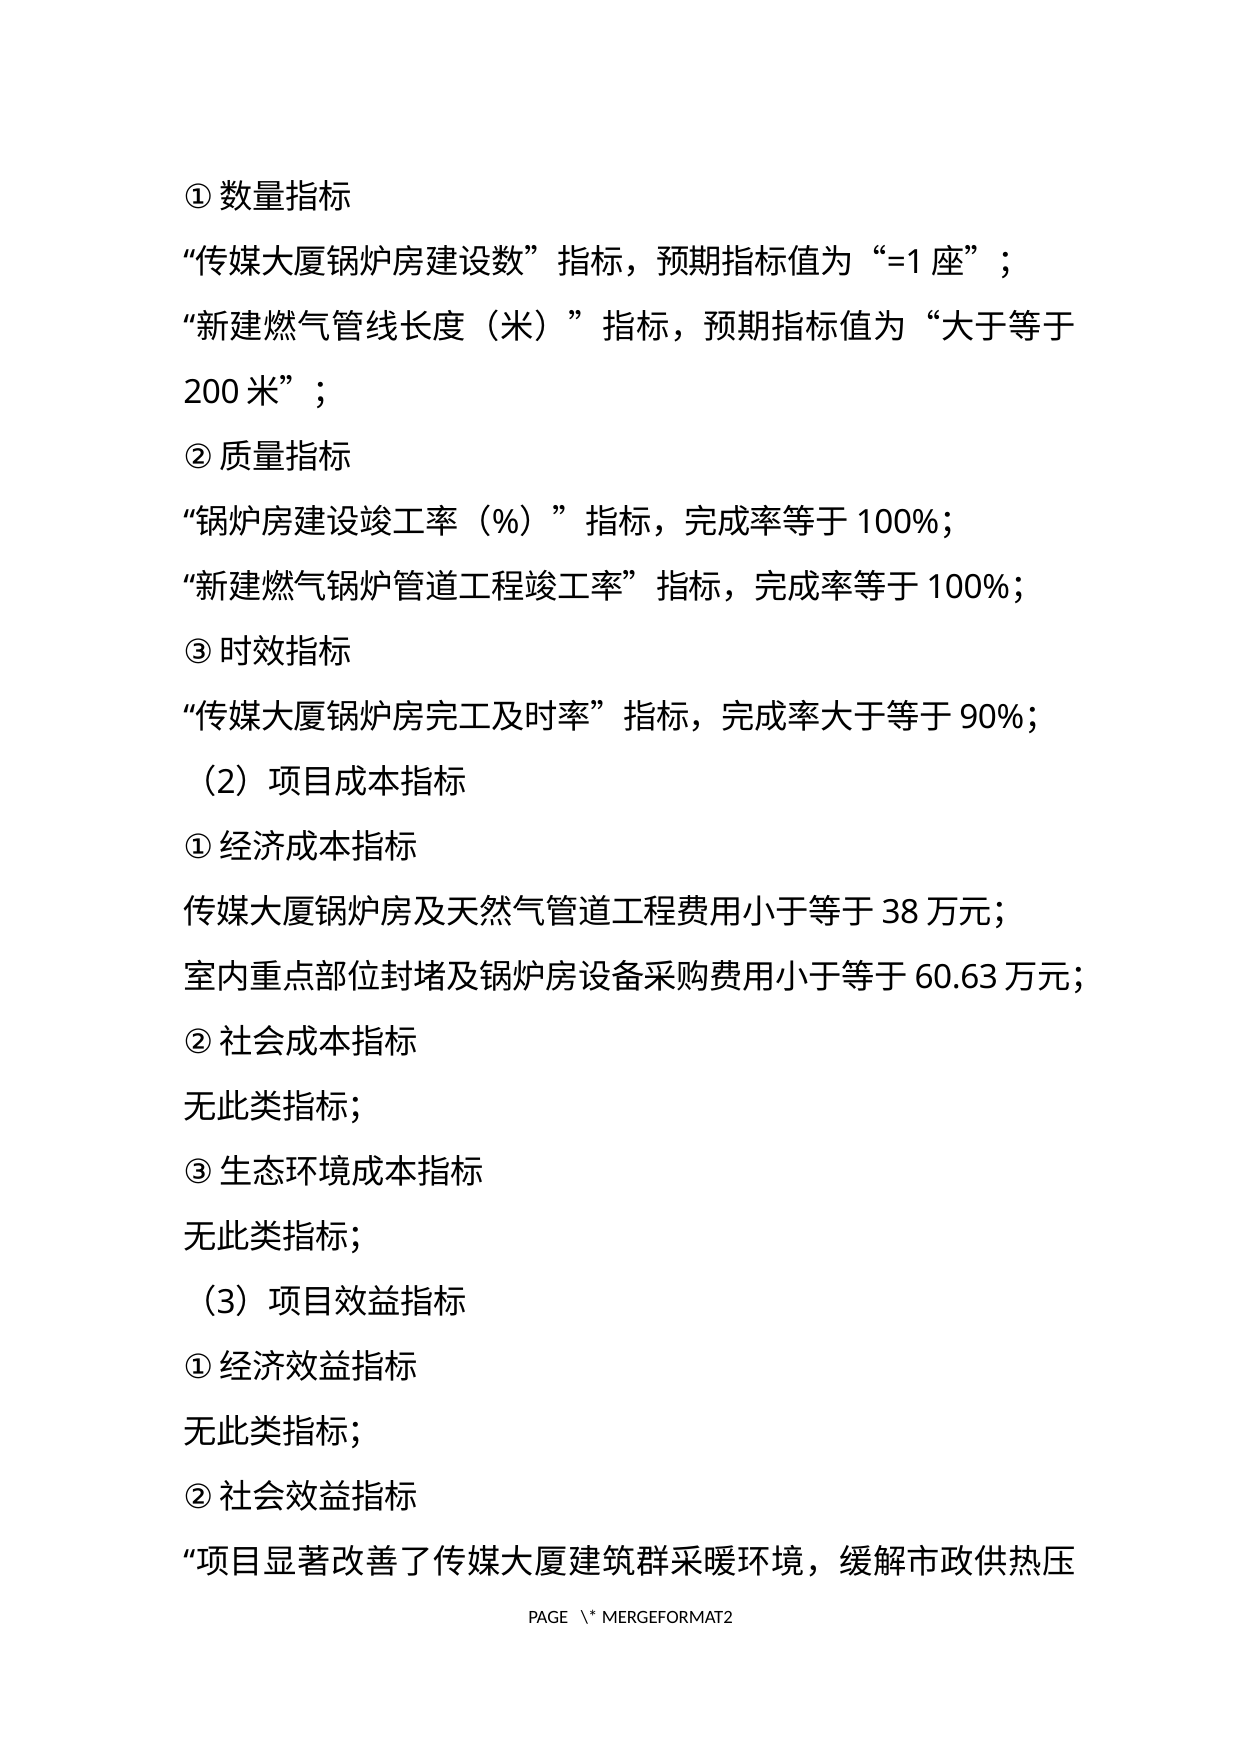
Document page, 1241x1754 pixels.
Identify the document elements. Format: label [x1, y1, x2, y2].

text [183, 162, 1078, 1592]
